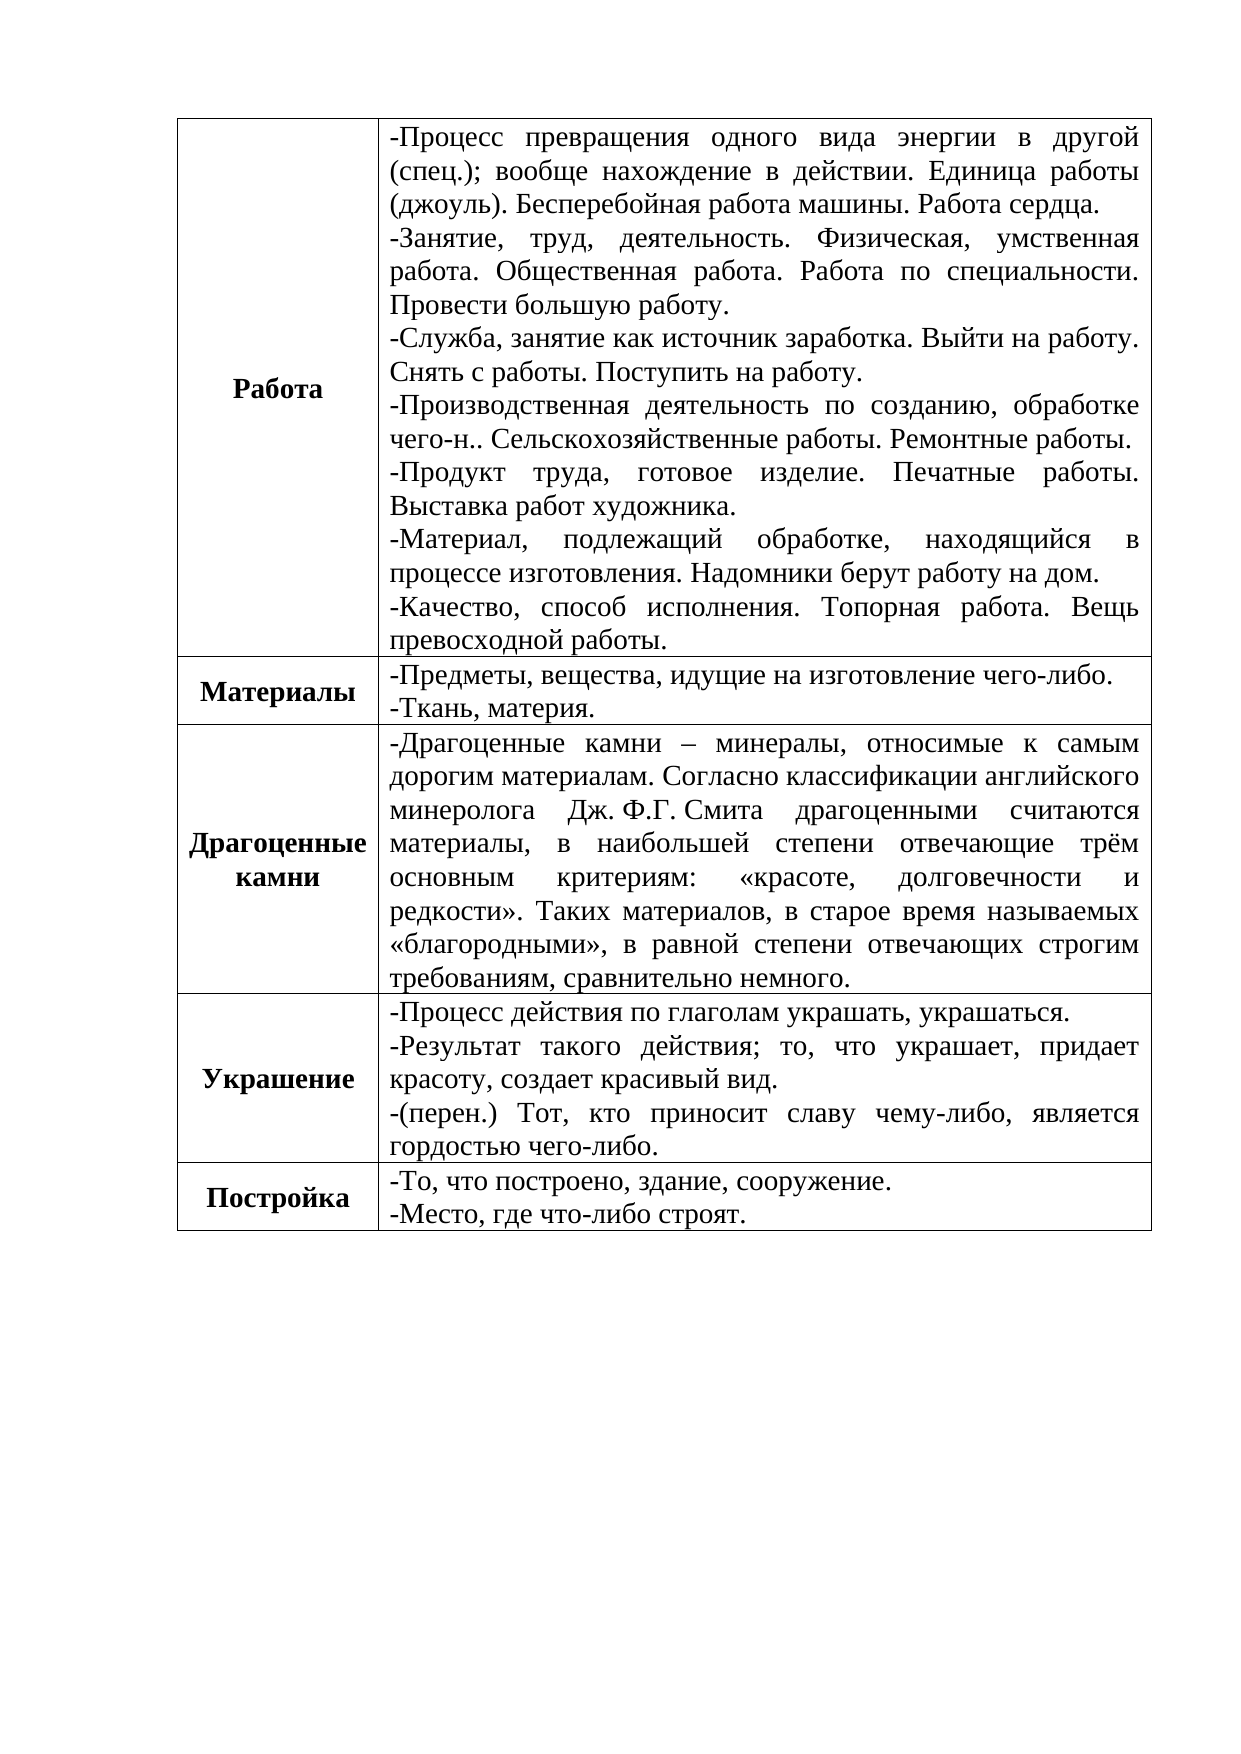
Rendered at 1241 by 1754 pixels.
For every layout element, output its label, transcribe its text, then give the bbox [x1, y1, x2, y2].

table_cell Работа [178, 119, 378, 656]
table_cell Постройка [178, 1163, 378, 1230]
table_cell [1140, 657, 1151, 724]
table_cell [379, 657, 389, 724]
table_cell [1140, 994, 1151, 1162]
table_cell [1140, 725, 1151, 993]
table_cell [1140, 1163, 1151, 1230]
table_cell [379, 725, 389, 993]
table_cell -Процесс превращения одного вида энергии в другой (спец.); вообще нахождение в действии. Единица работы (джоуль). Бесперебойная работа машины. Работа сердца. -Занятие, труд, деятельность. Физическая, умственная работа. Общественная работа. Работа по специальности. Провести большую работу. -Служба, занятие как источник заработка. Выйти на работу. Снять с работы. Поступить на работу. -Производственная деятельность по созданию, обработке чего-н.. Сельскохозяйственные работы. Ремонтные работы. -Продукт труда, готовое изделие. Печатные работы. Выставка работ художника. -Материал, подлежащий обработке, находящийся в процессе изготовления. Надомники берут работу на дом. -Качество, способ исполнения. Топорная работа. Вещь превосходной работы. [379, 119, 1151, 656]
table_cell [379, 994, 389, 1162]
table_cell Драгоценные камни [178, 725, 378, 993]
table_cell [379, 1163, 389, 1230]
table_cell Материалы [178, 657, 378, 724]
table_cell Украшение [178, 994, 378, 1162]
